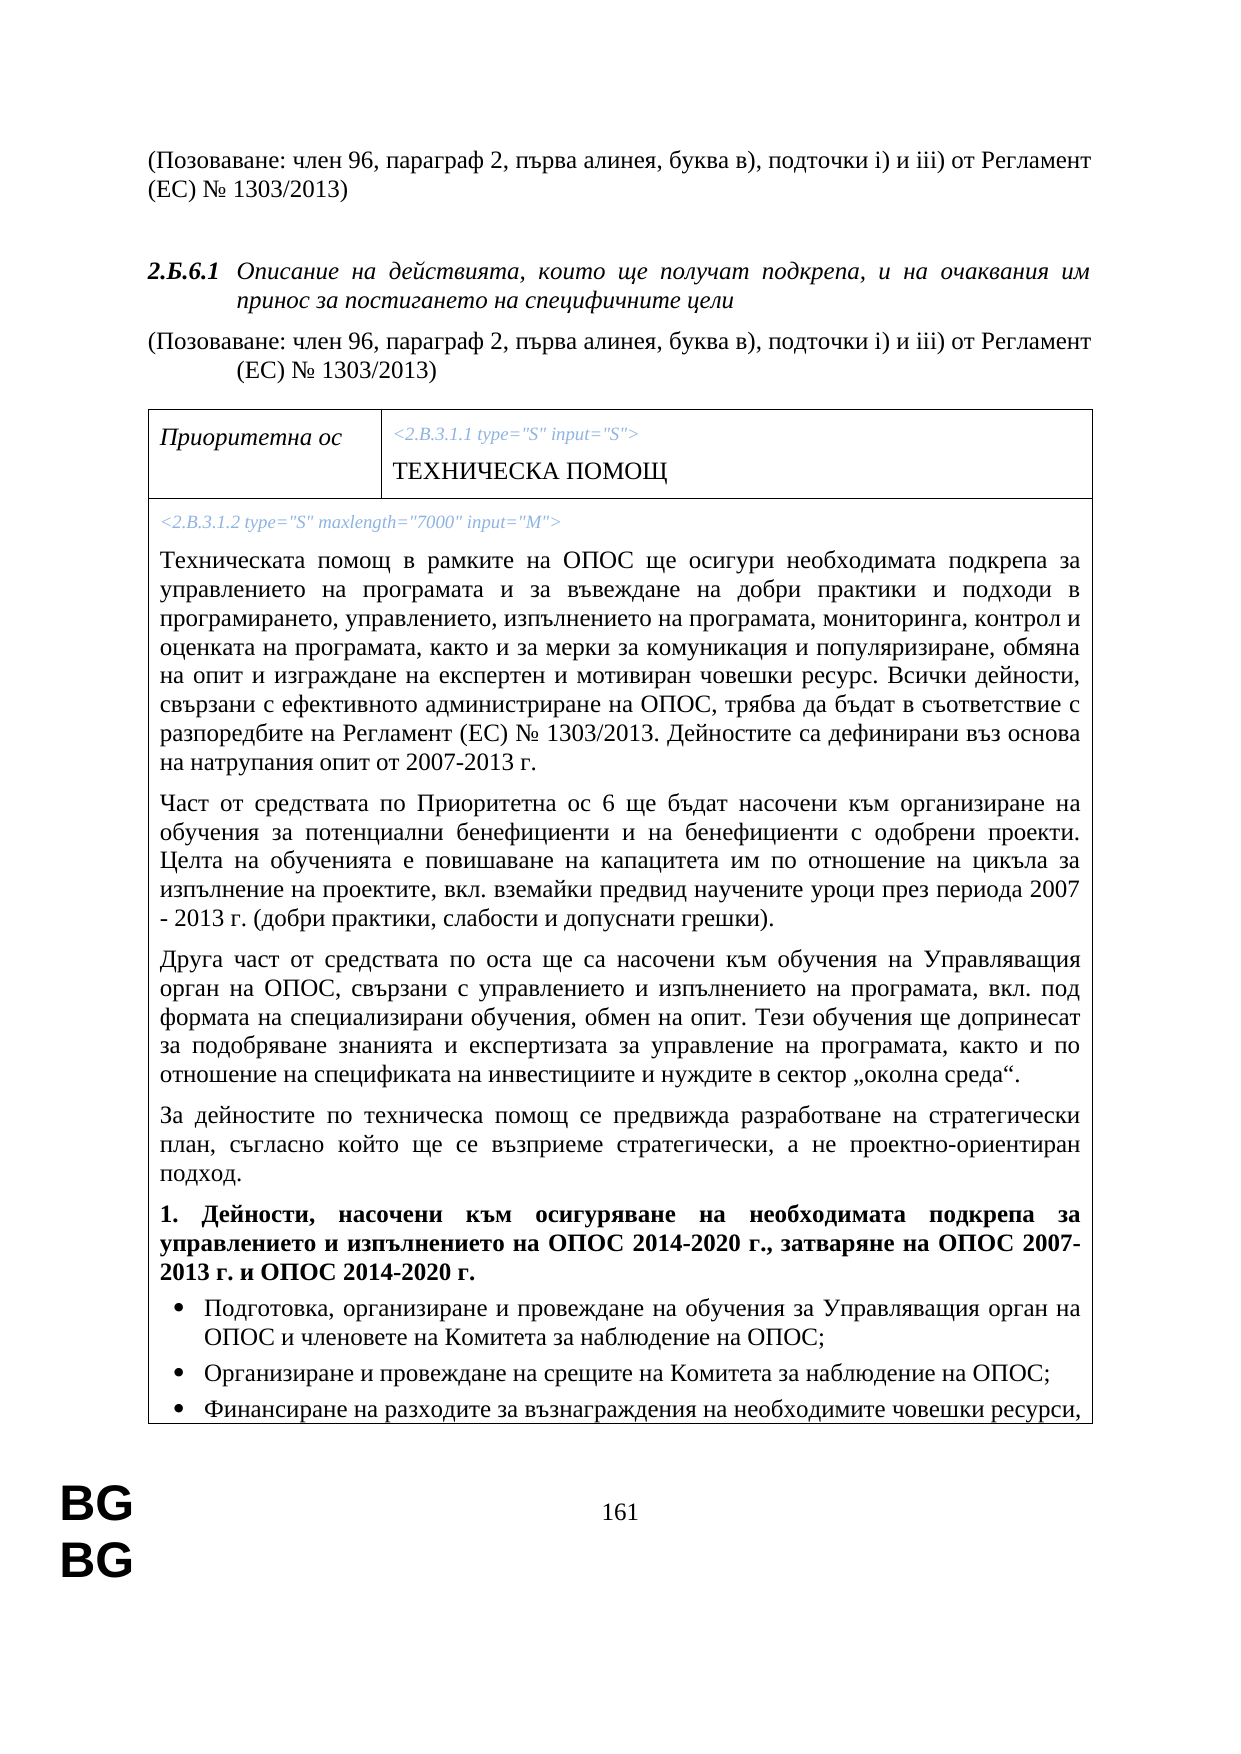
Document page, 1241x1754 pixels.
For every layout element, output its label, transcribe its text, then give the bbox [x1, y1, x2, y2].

text 2.Б.6.1 Описание на действията, които ще получат подкрепа, и на очаквания им принос за постигането на специфичните цели [148, 256, 1092, 314]
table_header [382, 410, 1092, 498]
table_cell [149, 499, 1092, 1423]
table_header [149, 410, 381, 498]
text (Позоваване: член 96, параграф 2, първа алинея, буква в), подточки i) и iii) от Регламент (EС) № 1303/2013) [148, 145, 1092, 203]
text (Позоваване: член 96, параграф 2, първа алинея, буква в), подточки i) и iii) от Регламент (EС) № 1303/2013) [148, 326, 1092, 384]
